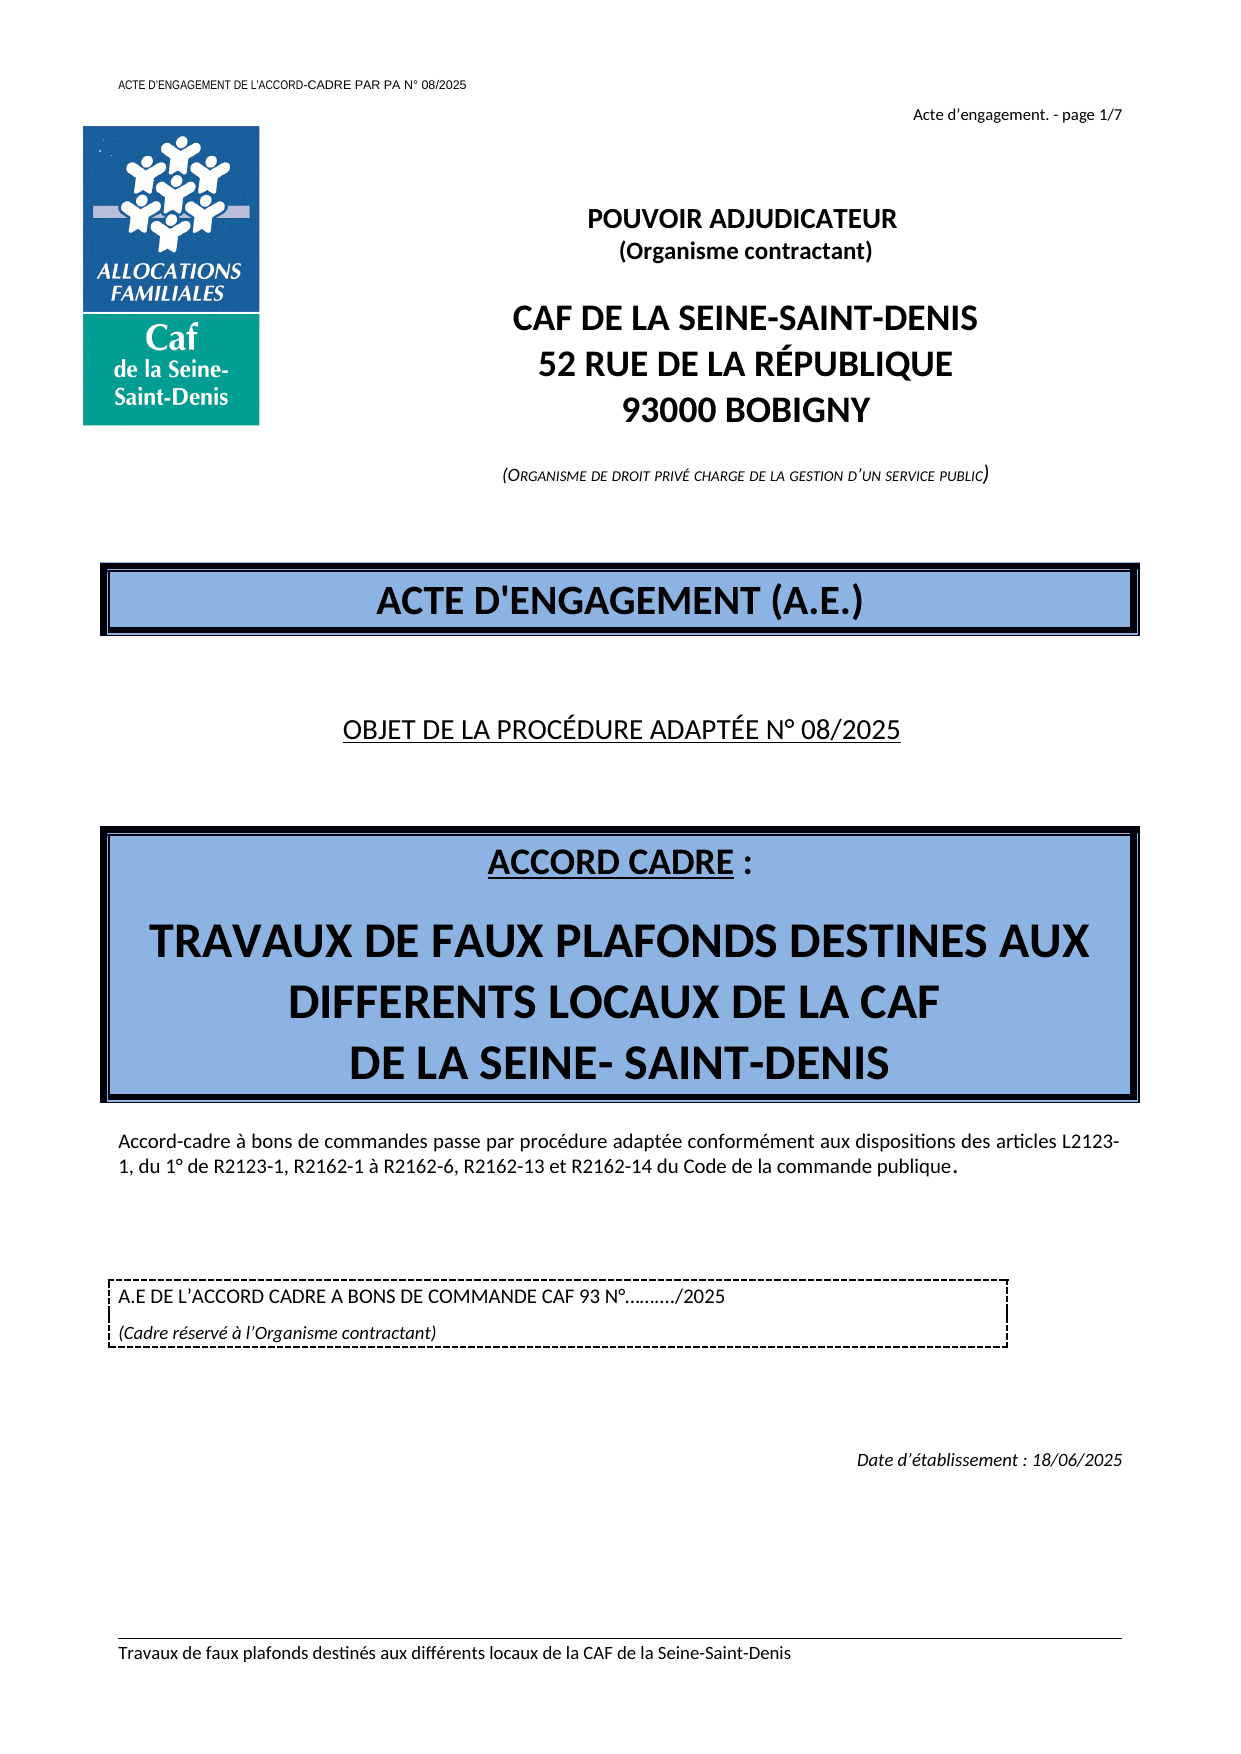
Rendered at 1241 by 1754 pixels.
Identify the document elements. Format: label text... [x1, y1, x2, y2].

subtitle OBJET DE LA PROCÉDURE ADAPTÉE N° 08/2025 [118, 711, 1122, 747]
text ACTE D'ENGAGEMENT (A.E.) [110, 572, 1130, 627]
text Date d’établissement : 18/06/2025 [118, 1448, 1122, 1471]
text A.E DE L’ACCORD CADRE A BONS DE COMMANDE CAF 93 n°……..../2025 [108, 1279, 1008, 1308]
table_header POUVOIR ADJUDICATEUR (Organisme contractant) Caf de LA Seine-Saint-Denis 52 rue de la république 93000 Bobigny (Organisme de droit privé charge de la gestion d’un service public) [280, 125, 1211, 512]
text (Cadre réservé à l’Organisme contractant) [108, 1317, 1008, 1348]
text Accord-cadre à bons de commandes passe par procédure adaptée conformément aux dispositions des articles L2123-1, du 1° de R2123-1, R2162-1 à R2162-6, R2162-13 et R2162-14 du Code de la commande publique. [118, 1128, 1122, 1179]
table_header [74, 125, 280, 512]
text ACCORD CADRE : [110, 836, 1130, 883]
picture [81, 124, 261, 427]
text TRAVAUX DE FAUX PLAFONDS DESTINES AUX DIFFERENTS LOCAUX DE LA CAF DE LA SEINE- SAINT-DENIS [110, 897, 1130, 1094]
